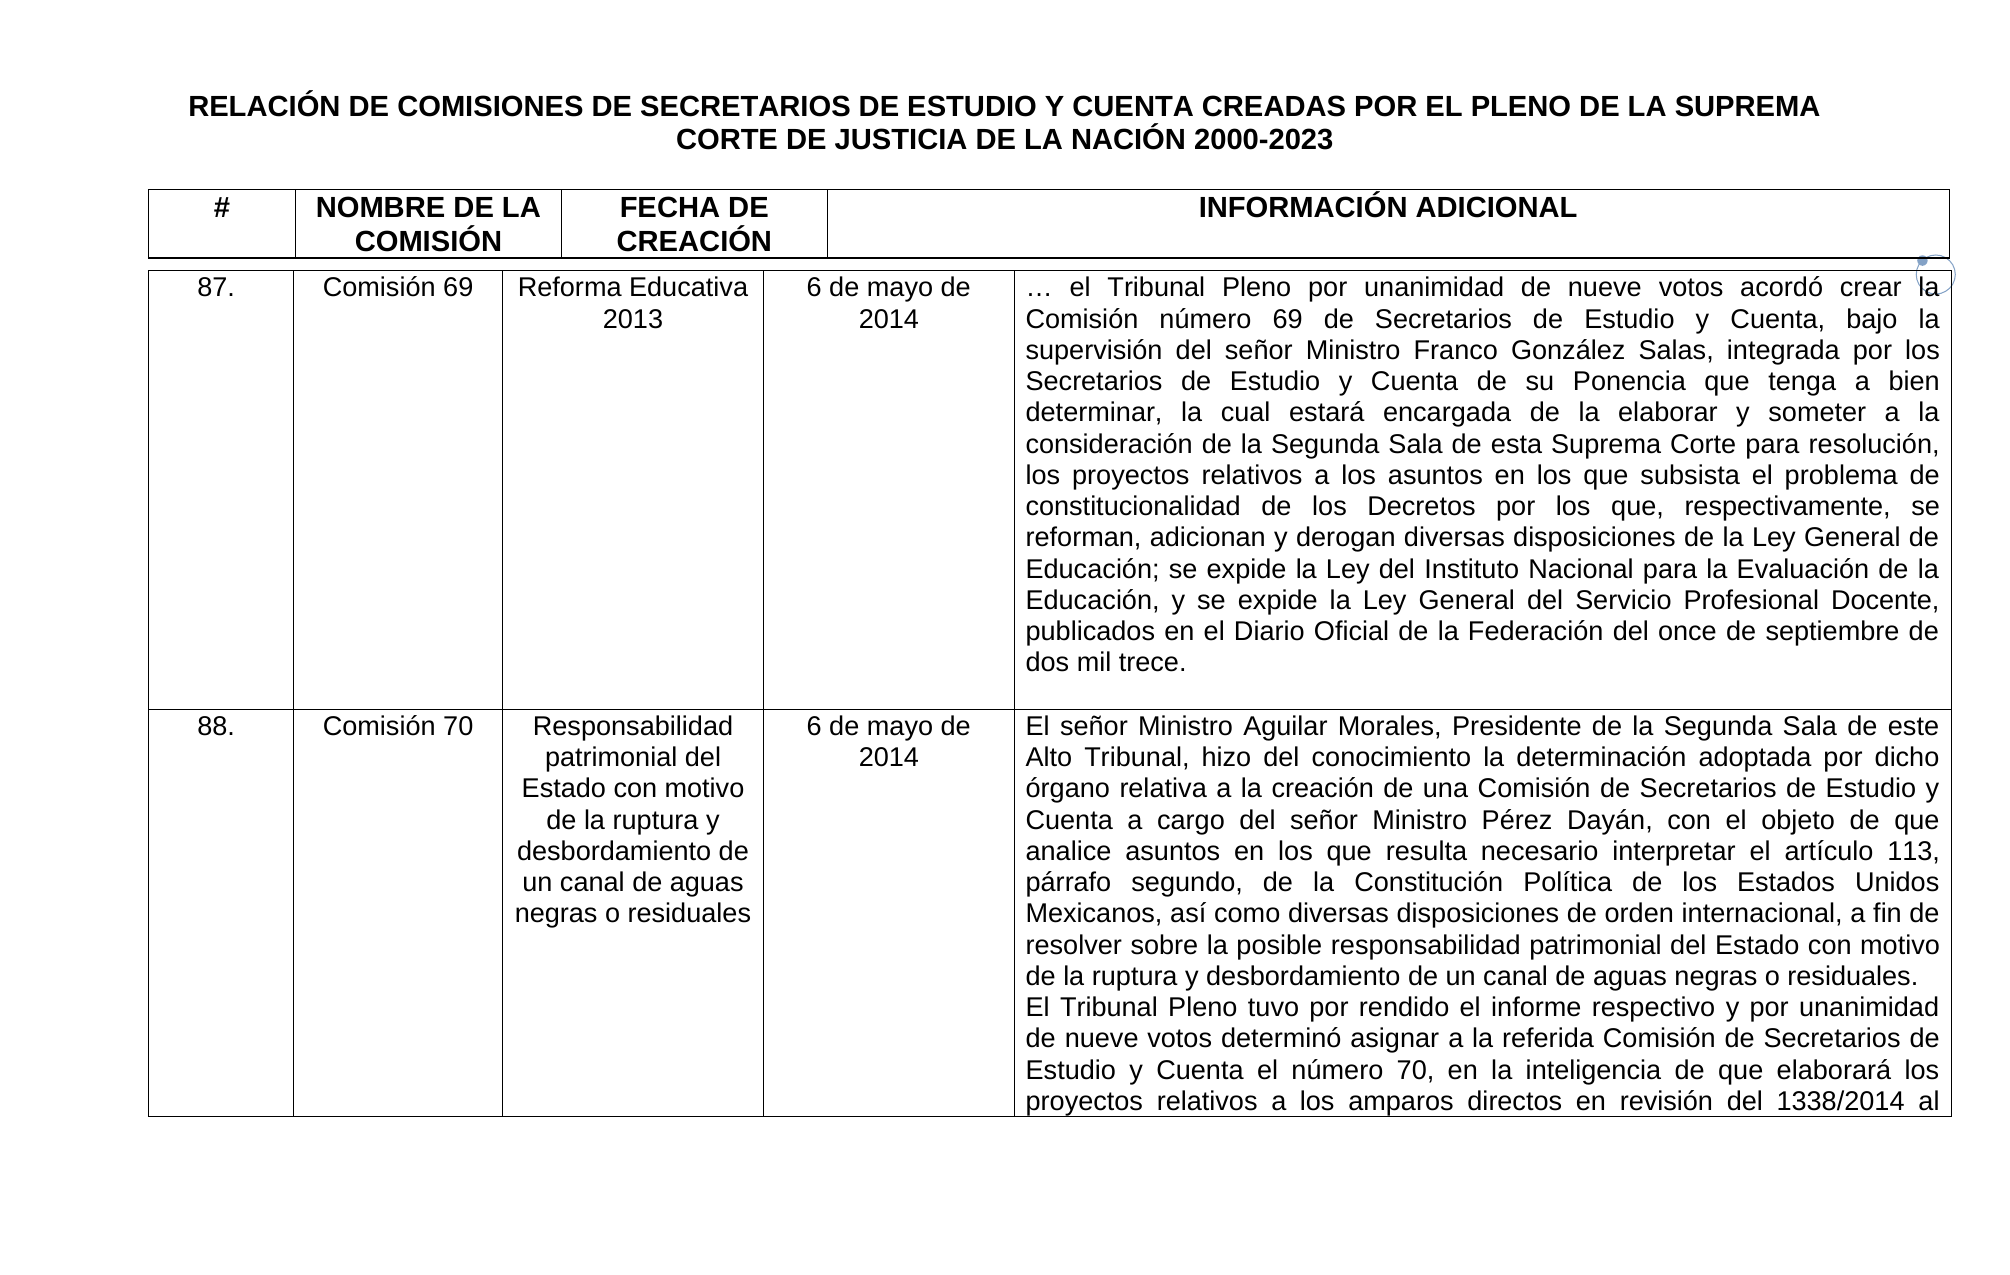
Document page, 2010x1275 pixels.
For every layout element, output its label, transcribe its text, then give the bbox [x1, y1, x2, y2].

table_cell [503, 710, 763, 1116]
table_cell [1015, 710, 1951, 1116]
table_cell 6 de mayo de 2014 [764, 710, 1014, 1116]
table_cell Comisión 69 [294, 271, 502, 709]
table_cell 6 de mayo de 2014 [764, 271, 1014, 709]
table_cell Reforma Educativa 2013 [503, 271, 763, 709]
table_cell Comisión 70 [294, 710, 502, 1116]
table_cell [149, 710, 293, 1116]
table_cell … el Tribunal Pleno por unanimidad de nueve votos acordó crear la Comisión número 69 de Secretarios de Estudio y Cuenta, bajo la supervisión del señor Ministro Franco González Salas, integrada por los Secretarios de Estudio y Cuenta de su Ponencia que tenga a bien determinar, la cual estará encargada de la elaborar y someter a la consideración de la Segunda Sala de esta Suprema Corte para resolución, los proyectos relativos a los asuntos en los que subsista el problema de constitucionalidad de los Decretos por los que, respectivamente, se reforman, adicionan y derogan diversas disposiciones de la Ley General de Educación; se expide la Ley del Instituto Nacional para la Evaluación de la Educación, y se expide la Ley General del Servicio Profesional Docente, publicados en el Diario Oficial de la Federación del once de septiembre de dos mil trece. [1015, 271, 1951, 709]
table_cell [149, 271, 293, 709]
